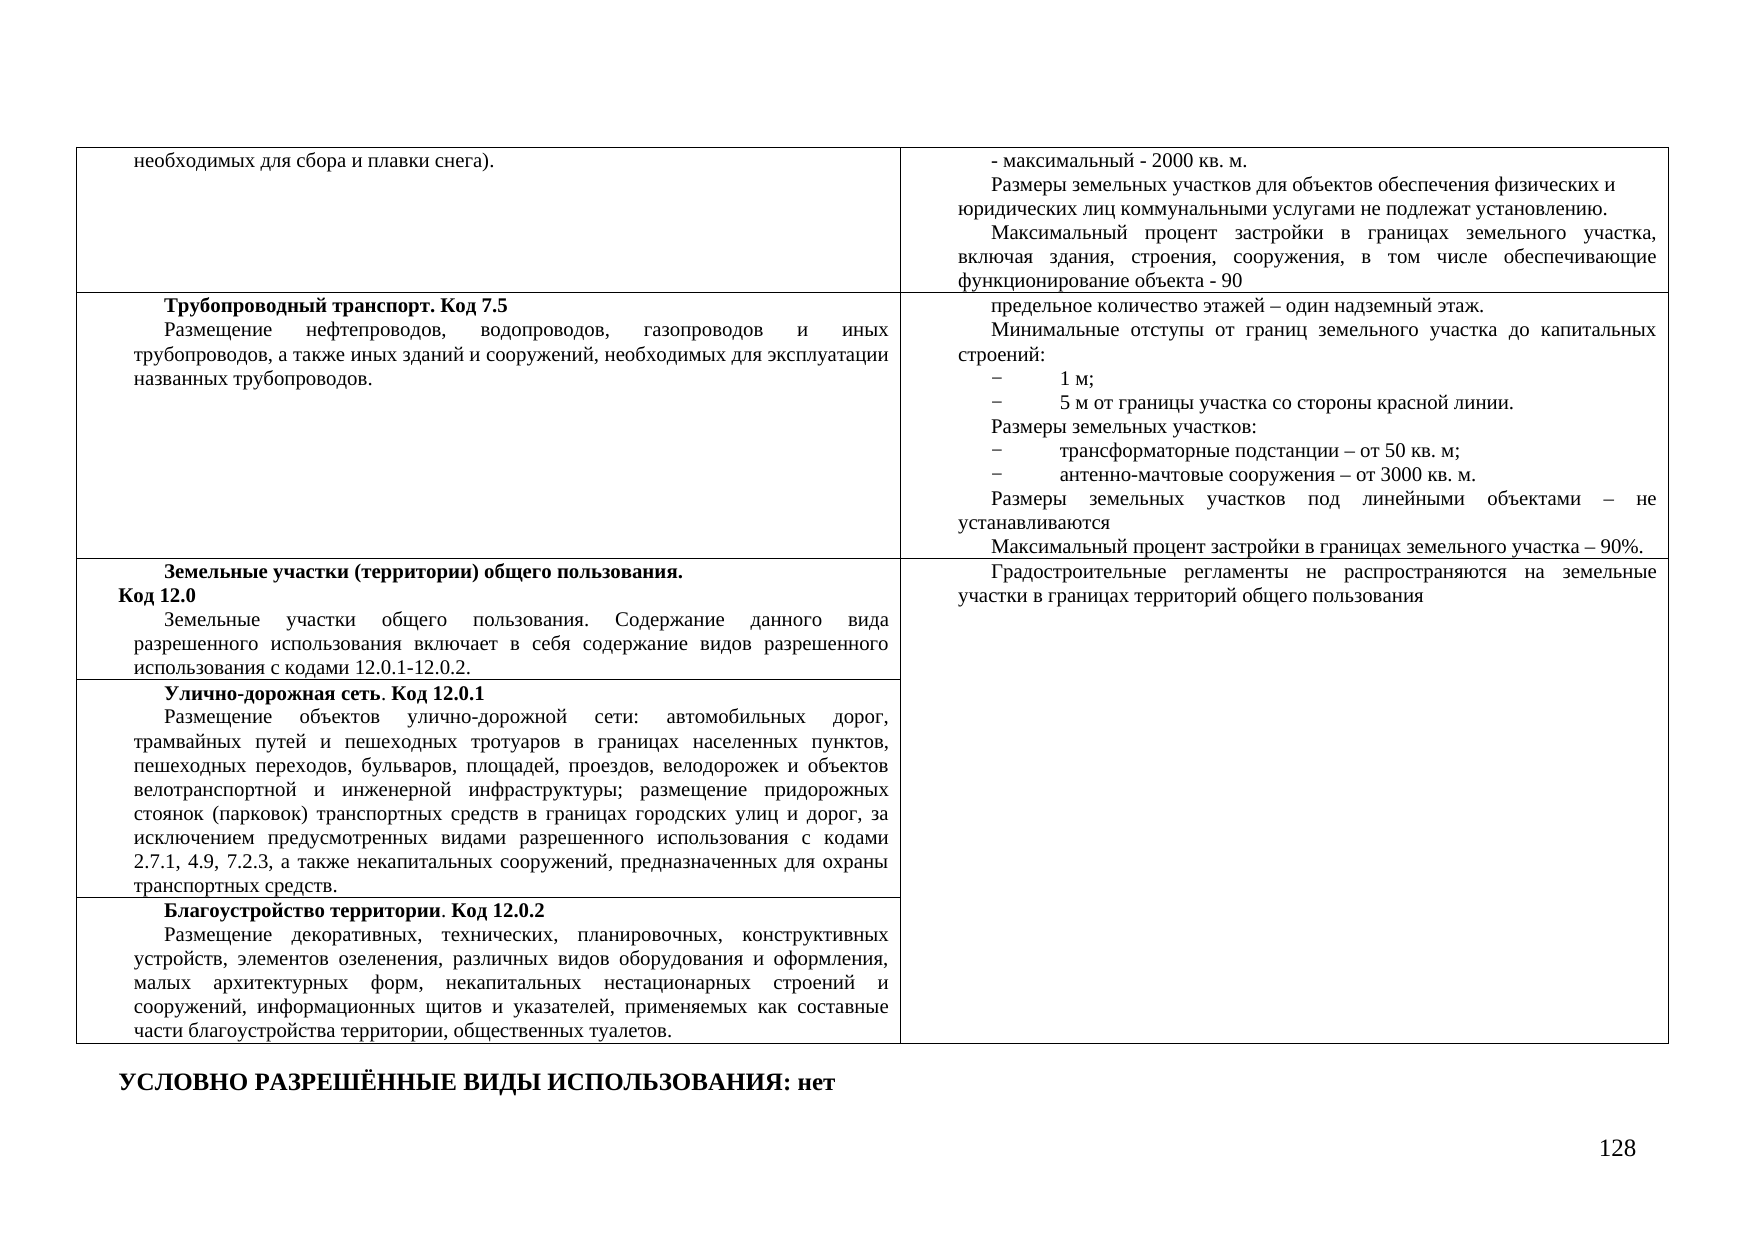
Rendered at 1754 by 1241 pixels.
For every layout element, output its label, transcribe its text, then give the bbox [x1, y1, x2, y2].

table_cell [77, 148, 900, 292]
table_cell Благоустройство территории. Код 12.0.2 Размещение декоративных, технических, планировочных, конструктивных устройств, элементов озеленения, различных видов оборудования и оформления, малых архитектурных форм, некапитальных нестационарных строений и сооружений, информационных щитов и указателей, применяемых как составные части благоустройства территории, общественных туалетов. [77, 898, 900, 1042]
table_cell Улично-дорожная сеть. Код 12.0.1 Размещение объектов улично-дорожной сети: автомобильных дорог, трамвайных путей и пешеходных тротуаров в границах населенных пунктов, пешеходных переходов, бульваров, площадей, проездов, велодорожек и объектов велотранспортной и инженерной инфраструктуры; размещение придорожных стоянок (парковок) транспортных средств в границах городских улиц и дорог, за исключением предусмотренных видами разрешенного использования с кодами 2.7.1, 4.9, 7.2.3, а также некапитальных сооружений, предназначенных для охраны транспортных средств. [77, 680, 900, 897]
table_cell Градостроительные регламенты не распространяются на земельные участки в границах территорий общего пользования [901, 559, 1668, 1042]
text УСЛОВНО РАЗРЕШЁННЫЕ ВИДЫ ИСПОЛЬЗОВАНИЯ: нет [118, 1067, 1636, 1096]
table_cell Трубопроводный транспорт. Код 7.5 Размещение нефтепроводов, водопроводов, газопроводов и иных трубопроводов, а также иных зданий и сооружений, необходимых для эксплуатации названных трубопроводов. [77, 293, 900, 558]
table_cell предельное количество этажей – один надземный этаж. Минимальные отступы от границ земельного участка до капитальных строений: − 1 м; − 5 м от границы участка со стороны красной линии. Размеры земельных участков: − трансформаторные подстанции – от 50 кв. м; − антенно-мачтовые сооружения – от 3000 кв. м. Размеры земельных участков под линейными объектами – не устанавливаются Максимальный процент застройки в границах земельного участка – 90%. [901, 293, 1668, 558]
table_cell Земельные участки (территории) общего пользования. Код 12.0 Земельные участки общего пользования. Содержание данного вида разрешенного использования включает в себя содержание видов разрешенного использования с кодами 12.0.1-12.0.2. [77, 559, 900, 679]
